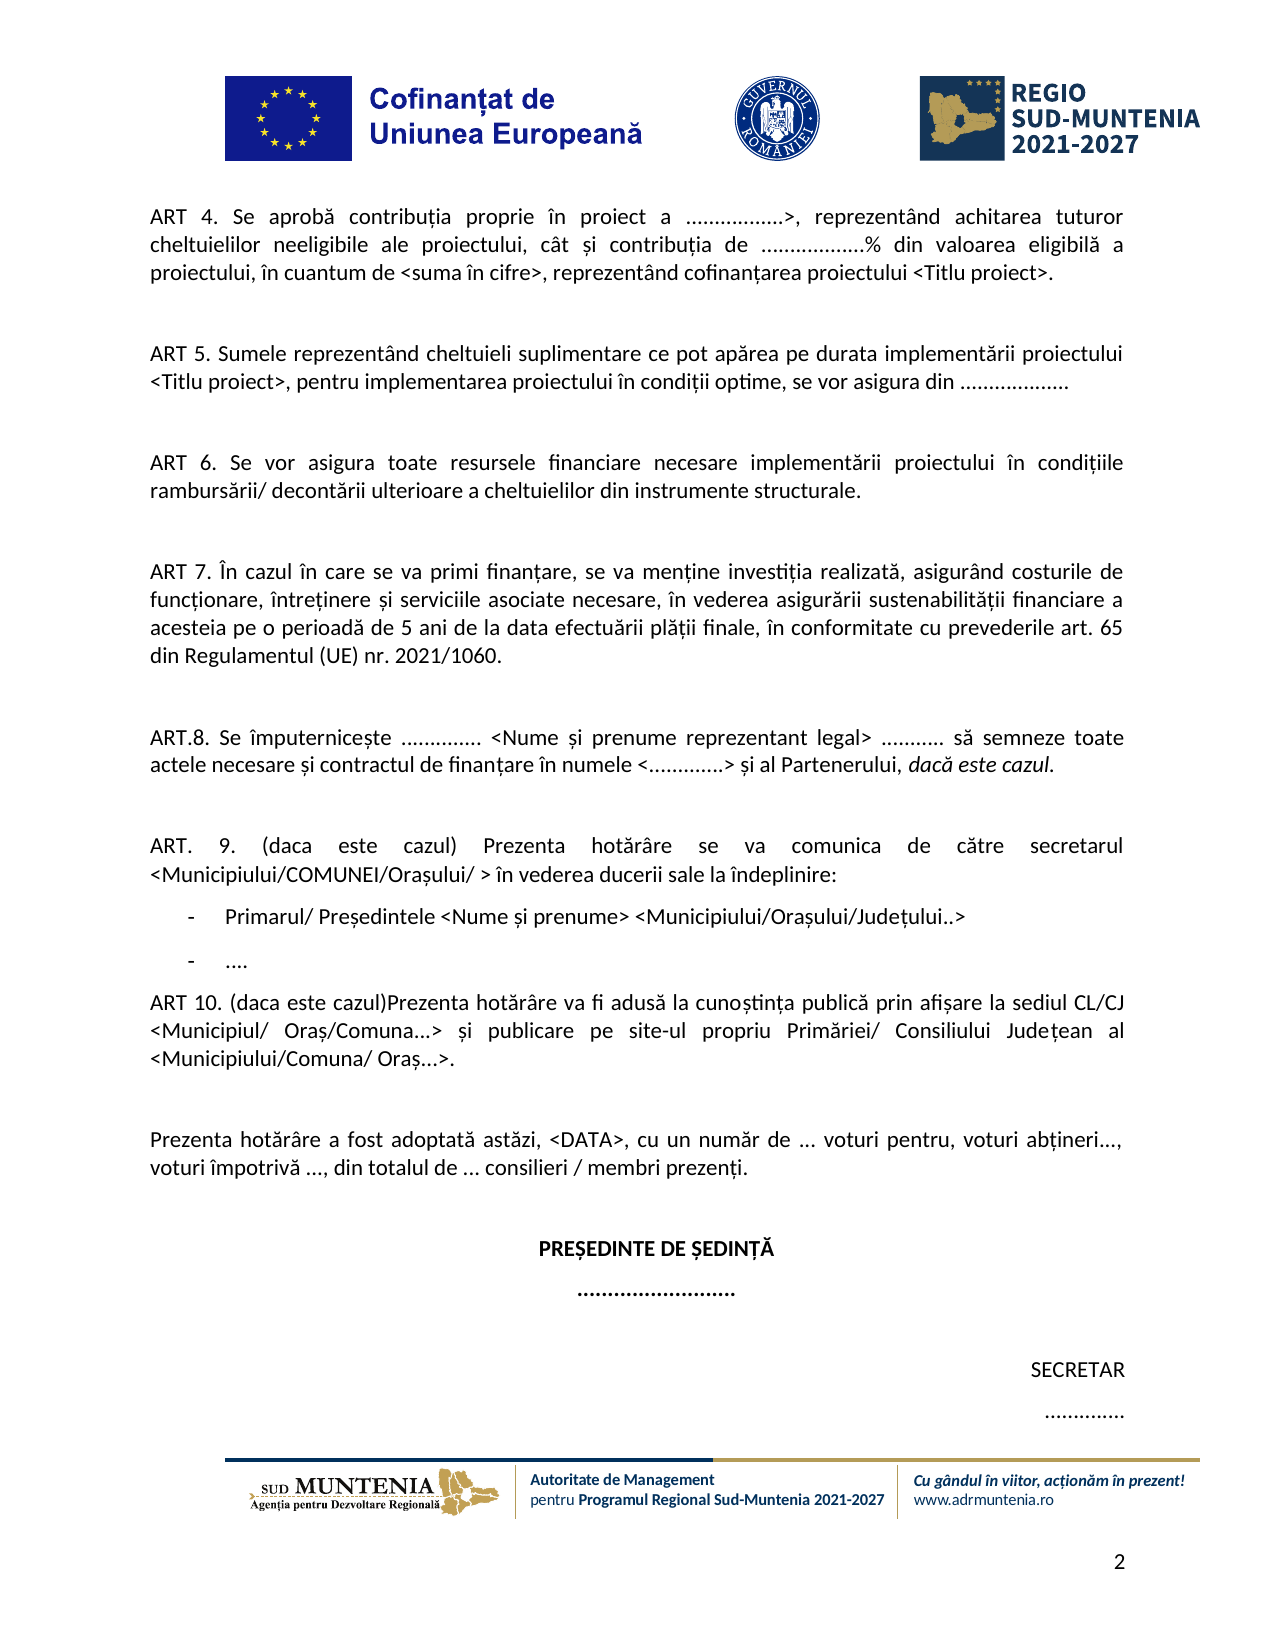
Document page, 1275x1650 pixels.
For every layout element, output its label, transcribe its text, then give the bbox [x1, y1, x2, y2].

text ART 4. Se aprobă contribuția proprie în proiect a .................>, reprezentând achitarea tuturor cheltuielilor neeligibile ale proiectului, cât și contribuția de ..................% din valoarea eligibilă a proiectului, în cuantum de <suma în cifre>, reprezentând cofinanțarea proiectului <Titlu proiect>. [150, 202, 1125, 286]
text SECRETAR [187, 1355, 1125, 1383]
text ART.8. Se împuternicește .............. <Nume și prenume reprezentant legal> ........... să semneze toate actele necesare şi contractul de finanţare în numele <.............> şi al Partenerului, dacă este cazul. [150, 723, 1125, 779]
text PREŞEDINTE DE ŞEDINŢĂ [187, 1234, 1125, 1262]
text .......................... [187, 1274, 1125, 1302]
list Primarul/ Președintele <Nume și prenume> <Municipiului/Oraşului/Judeţului..> [187, 900, 1125, 931]
text ART 6. Se vor asigura toate resursele financiare necesare implementării proiectului în condițiile rambursării/ decontării ulterioare a cheltuielilor din instrumente structurale. [150, 448, 1125, 504]
text ART. 9. (daca este cazul) Prezenta hotărâre se va comunica de către secretarul <Municipiului/COMUNEI/Oraşului/ > în vederea ducerii sale la îndeplinire: [150, 832, 1125, 888]
text .............. [187, 1396, 1125, 1424]
text ART 7. În cazul în care se va primi finanțare, se va menține investiția realizată, asigurând costurile de funcționare, întreținere și serviciile asociate necesare, în vederea asigurării sustenabilității financiare a acesteia pe o perioadă de 5 ani de la data efectuării plății finale, în conformitate cu prevederile art. 65 din Regulamentul (UE) nr. 2021/1060. [150, 557, 1125, 669]
list .... [187, 944, 1125, 975]
text Prezenta hotărâre a fost adoptată astăzi, <DATA>, cu un număr de ... voturi pentru, voturi abțineri..., voturi împotrivă ..., din totalul de ... consilieri / membri prezenți. [150, 1125, 1125, 1181]
text ART 10. (daca este cazul)Prezenta hotărâre va fi adusă la cunoștința publică prin afișare la sediul CL/CJ <Municipiul/ Oraş/Comuna...> şi publicare pe site-ul propriu Primăriei/ Consiliului Judeţean al <Municipiului/Comuna/ Oraş...>. [150, 988, 1125, 1072]
text ART 5. Sumele reprezentând cheltuieli suplimentare ce pot apărea pe durata implementării proiectului <Titlu proiect>, pentru implementarea proiectului în condiții optime, se vor asigura din ................... [150, 339, 1125, 395]
